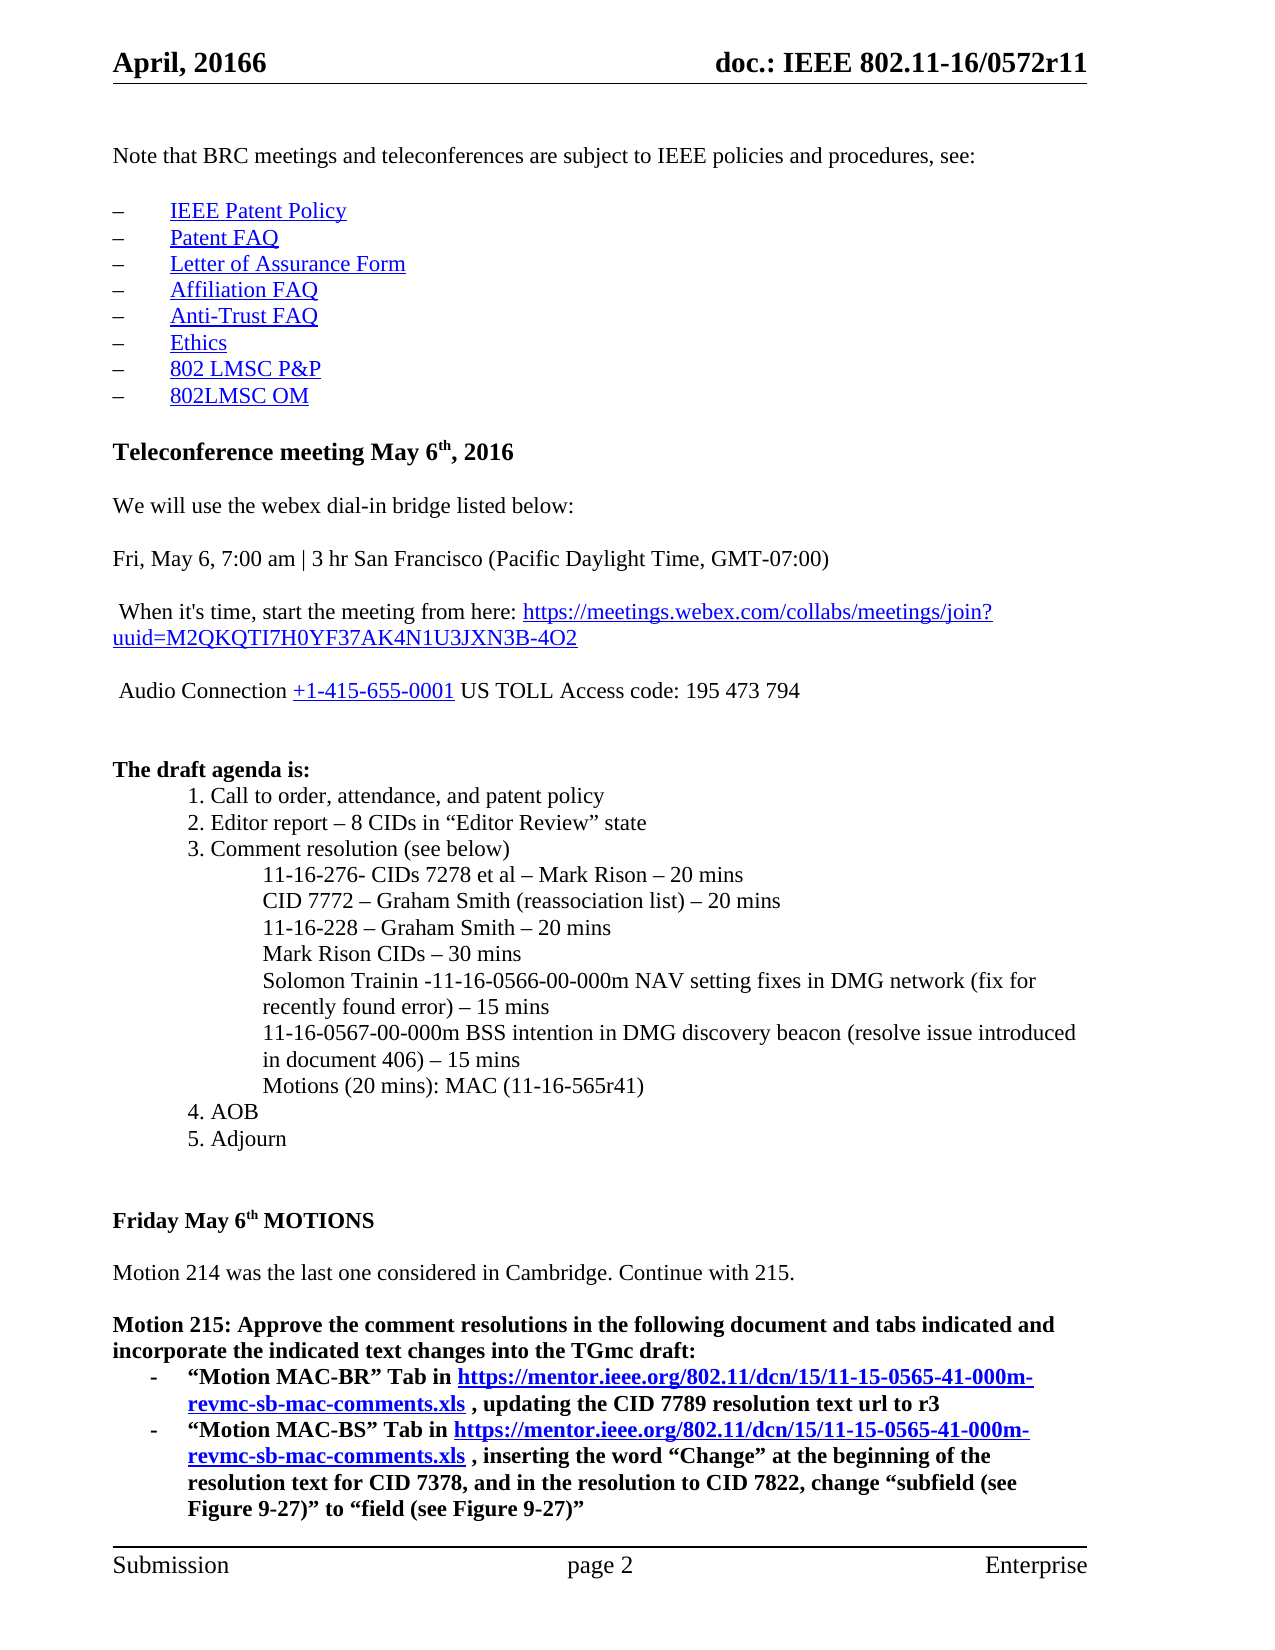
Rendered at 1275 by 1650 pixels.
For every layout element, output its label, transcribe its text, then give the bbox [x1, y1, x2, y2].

text 4. AOB [187, 1098, 1087, 1125]
text Note that BRC meetings and teleconferences are subject to IEEE policies and procedures, see: [112, 142, 1087, 168]
text Teleconference meeting May 6th, 2016 [112, 437, 1087, 466]
text The draft agenda is: [112, 756, 1087, 782]
text Fri, May 6, 7:00 am | 3 hr San Francisco (Pacific Daylight Time, GMT-07:00) When it's time, start the meeting from here: https://meetings.webex.com/collabs/meetings/join?uuid=M2QKQTI7H0YF37AK4N1U3JXN3B-4O2 Audio Connection +1-415-655-0001 US TOLL Access code: 195 473 794 [112, 519, 1087, 703]
text 11-16-276- CIDs 7278 et al – Mark Rison – 20 mins CID 7772 – Graham Smith (reassociation list) – 20 mins 11-16-228 – Graham Smith – 20 mins Mark Rison CIDs – 30 mins Solomon Trainin -11-16-0566-00-000m NAV setting fixes in DMG network (fix for recently found error) – 15 mins 11-16-0567-00-000m BSS intention in DMG discovery beacon (resolve issue introduced in document 406) – 15 mins Motions (20 mins): MAC (11-16-565r41) [262, 861, 1087, 1098]
list “Motion MAC-BS” Tab in https://mentor.ieee.org/802.11/dcn/15/11-15-0565-41-000m-revmc-sb-mac-comments.xls , inserting the word “Change” at the beginning of the resolution text for CID 7378, and in the resolution to CID 7822, change “subfield (see Figure 9-27)” to “field (see Figure 9-27)” [150, 1416, 1087, 1522]
text Friday May 6th MOTIONS Motion 214 was the last one considered in Cambridge. Continue with 215. [112, 1207, 1087, 1286]
text – IEEE Patent Policy – Patent FAQ – Letter of Assurance Form – Affiliation FAQ – Anti-Trust FAQ – Ethics – 802 LMSC P&P – 802LMSC OM [112, 197, 1087, 408]
text Motion 215: Approve the comment resolutions in the following document and tabs indicated and incorporate the indicated text changes into the TGmc draft: [112, 1311, 1087, 1363]
text 1. Call to order, attendance, and patent policy [187, 782, 1087, 808]
text 2. Editor report – 8 CIDs in “Editor Review” state [187, 808, 1087, 835]
text 3. Comment resolution (see below) [187, 835, 1087, 861]
text We will use the webex dial-in bridge listed below: [112, 492, 1087, 519]
list “Motion MAC-BR” Tab in https://mentor.ieee.org/802.11/dcn/15/11-15-0565-41-000m-revmc-sb-mac-comments.xls , updating the CID 7789 resolution text url to r3 [150, 1363, 1087, 1416]
text 5. Adjourn [187, 1125, 1087, 1151]
